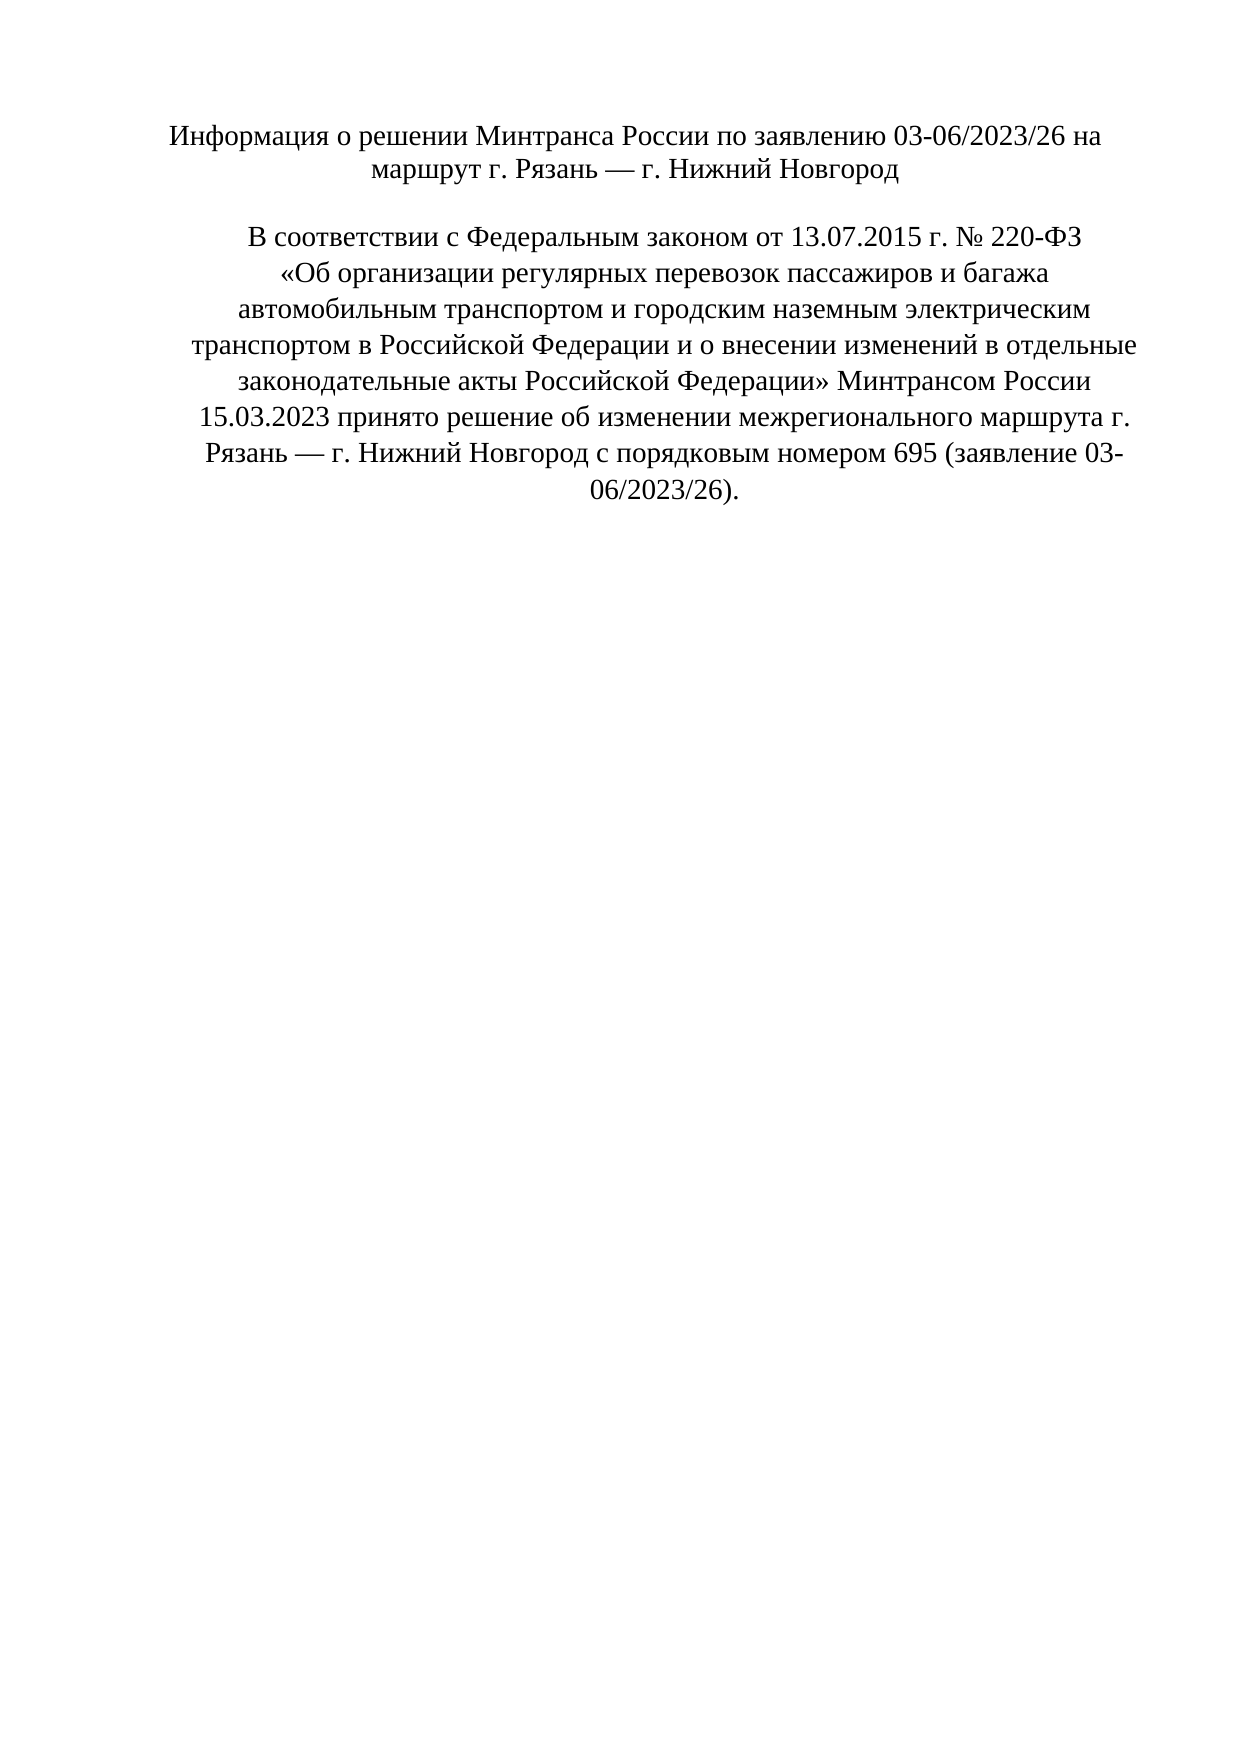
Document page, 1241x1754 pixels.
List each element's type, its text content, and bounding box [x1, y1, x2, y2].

text В соответствии с Федеральным законом от 13.07.2015 г. № 220-ФЗ «Об организации регулярных перевозок пассажиров и багажа автомобильным транспортом и городским наземным электрическим транспортом в Российской Федерации и о внесении изменений в отдельные законодательные акты Российской Федерации» Минтрансом России 15.03.2023 принято решение об изменении межрегионального маршрута г. Рязань — г. Нижний Новгород с порядковым номером 695 (заявление 03-06/2023/26). [177, 219, 1152, 505]
text Информация о решении Минтранса России по заявлению 03-06/2023/26 на маршрут г. Рязань — г. Нижний Новгород [118, 118, 1152, 185]
